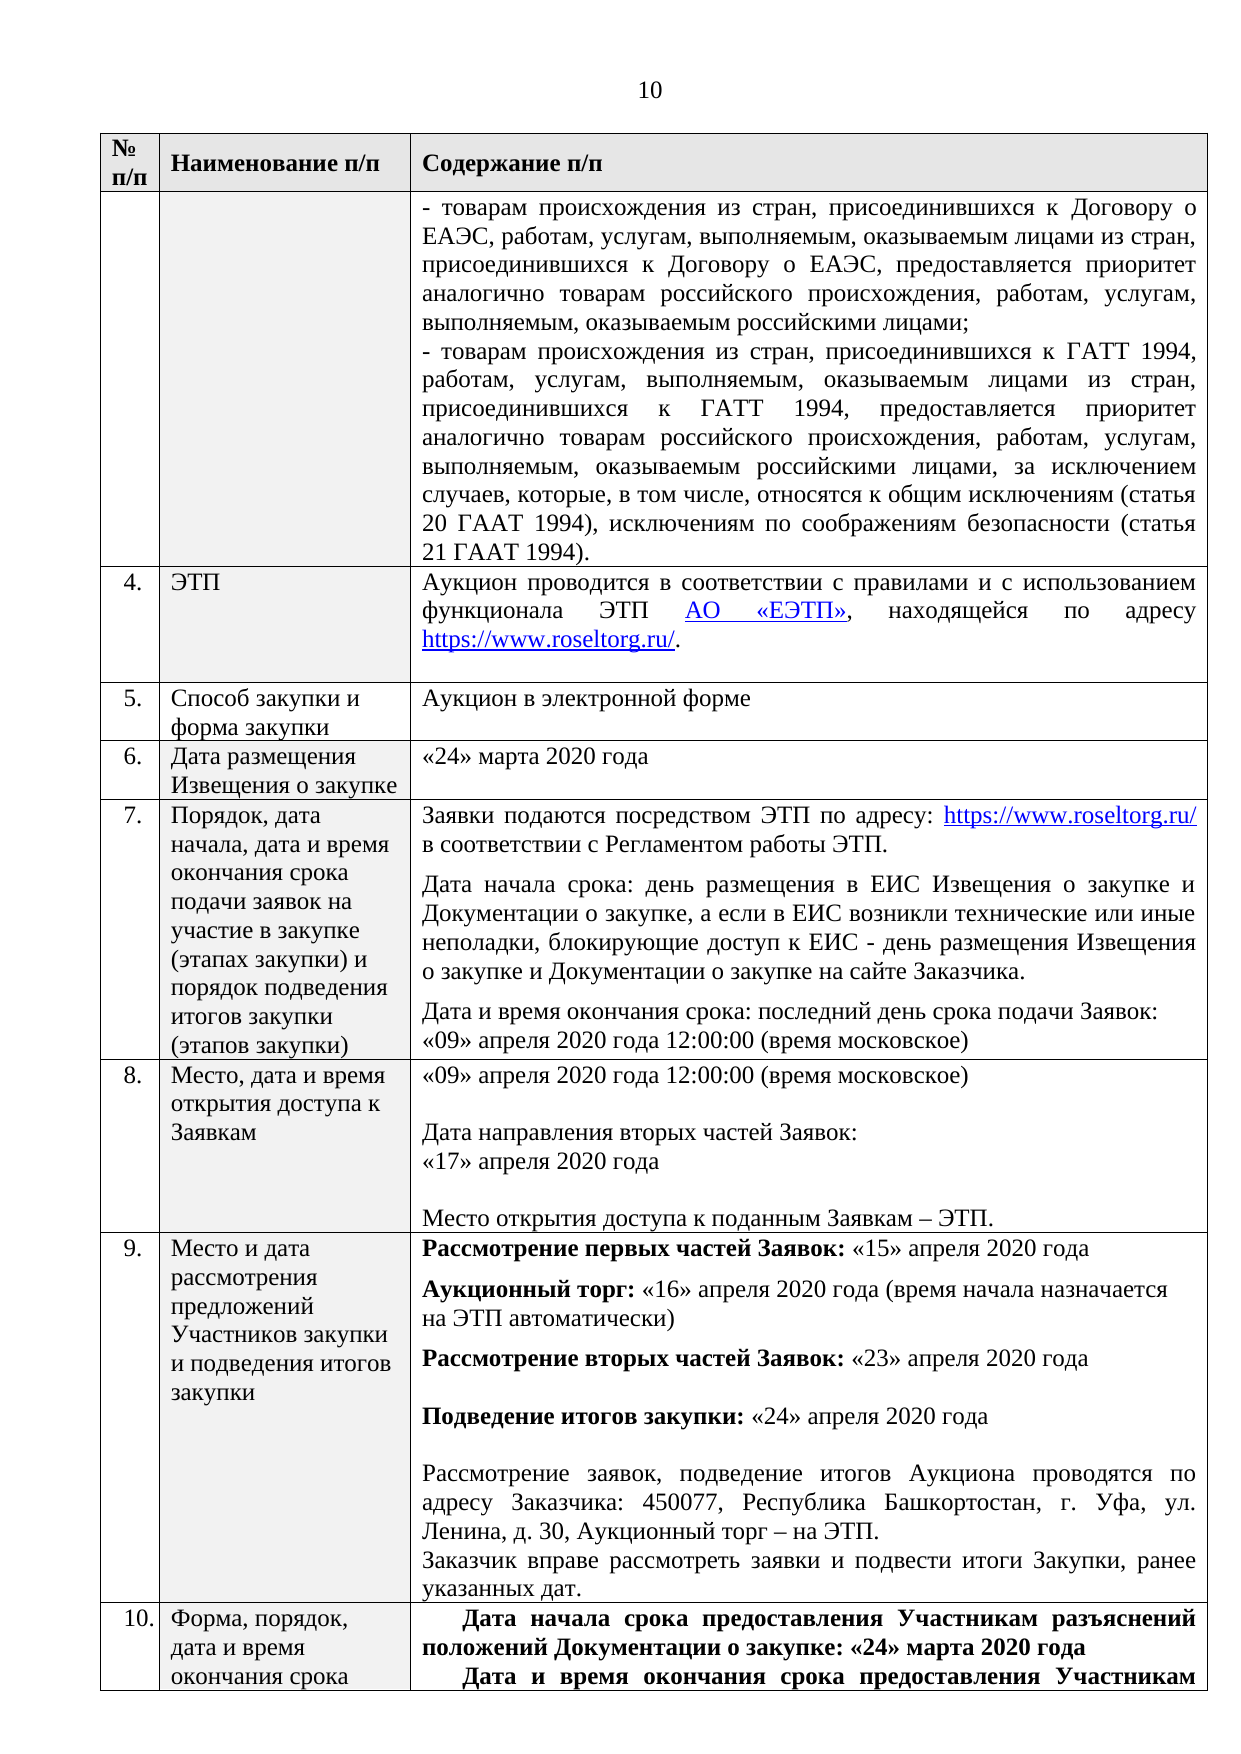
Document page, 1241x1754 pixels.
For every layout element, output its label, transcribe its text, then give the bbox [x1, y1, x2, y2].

table_cell [101, 567, 159, 682]
table_header Наименование п/п [160, 134, 410, 191]
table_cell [411, 192, 1207, 566]
table_cell [101, 683, 159, 740]
table_cell Заявки подаются посредством ЭТП по адресу: https://www.roseltorg.ru/ в соответствии с Регламентом работы ЭТП. Дата начала срока: день размещения в ЕИС Извещения о закупке и Документации о закупке, а если в ЕИС возникли технические или иные неполадки, блокирующие доступ к ЕИС - день размещения Извещения о закупке и Документации о закупке на сайте Заказчика. Дата и время окончания срока: последний день срока подачи Заявок: 12:00:00 (время московское) [411, 800, 1207, 1059]
table_cell Место, дата и время открытия доступа к Заявкам [160, 1060, 410, 1232]
table_cell Порядок, дата начала, дата и время окончания срока подачи заявок на участие в закупке (этапах закупки) и порядок подведения итогов закупки (этапов закупки) [160, 800, 410, 1059]
table_header № п/п [101, 134, 159, 191]
table_cell [101, 1233, 159, 1602]
table_cell [411, 741, 1207, 799]
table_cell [160, 1603, 410, 1689]
table_cell Рассмотрение первых частей Заявок: Аукционный торг: (время начала назначается на ЭТП автоматически) Рассмотрение вторых частей Заявок: Подведение итогов закупки: Рассмотрение заявок, подведение итогов Аукциона проводятся по адресу Заказчика: 450077, Республика Башкортостан, г. Уфа, ул. Ленина, д. 30, Аукционный торг – на ЭТП. Заказчик вправе рассмотреть заявки и подвести итоги Закупки, ранее указанных дат. [411, 1233, 1207, 1602]
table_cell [411, 1603, 1207, 1689]
table_cell Место и дата рассмотрения предложений Участников закупки и подведения итогов закупки [160, 1233, 410, 1602]
table_cell Аукцион в электронной форме [411, 683, 1207, 740]
table_header Содержание п/п [411, 134, 1207, 191]
table_cell [101, 741, 159, 799]
table_cell Дата размещения Извещения о закупке [160, 741, 410, 799]
table_cell ЭТП [160, 567, 410, 682]
table_cell [101, 1603, 159, 1689]
table_cell Способ закупки и форма закупки [160, 683, 410, 740]
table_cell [160, 192, 410, 566]
table_cell [101, 192, 159, 566]
table_cell [101, 800, 159, 1059]
table_cell [101, 1060, 159, 1232]
table_cell 12:00:00 (время московское) Дата направления вторых частей Заявок: Место открытия доступа к поданным Заявкам – ЭТП. [411, 1060, 1207, 1232]
table_cell Аукцион проводится в соответствии с правилами и с использованием функционала ЭТП АО «ЕЭТП», находящейся по адресу https://www.roseltorg.ru/. [411, 567, 1207, 682]
